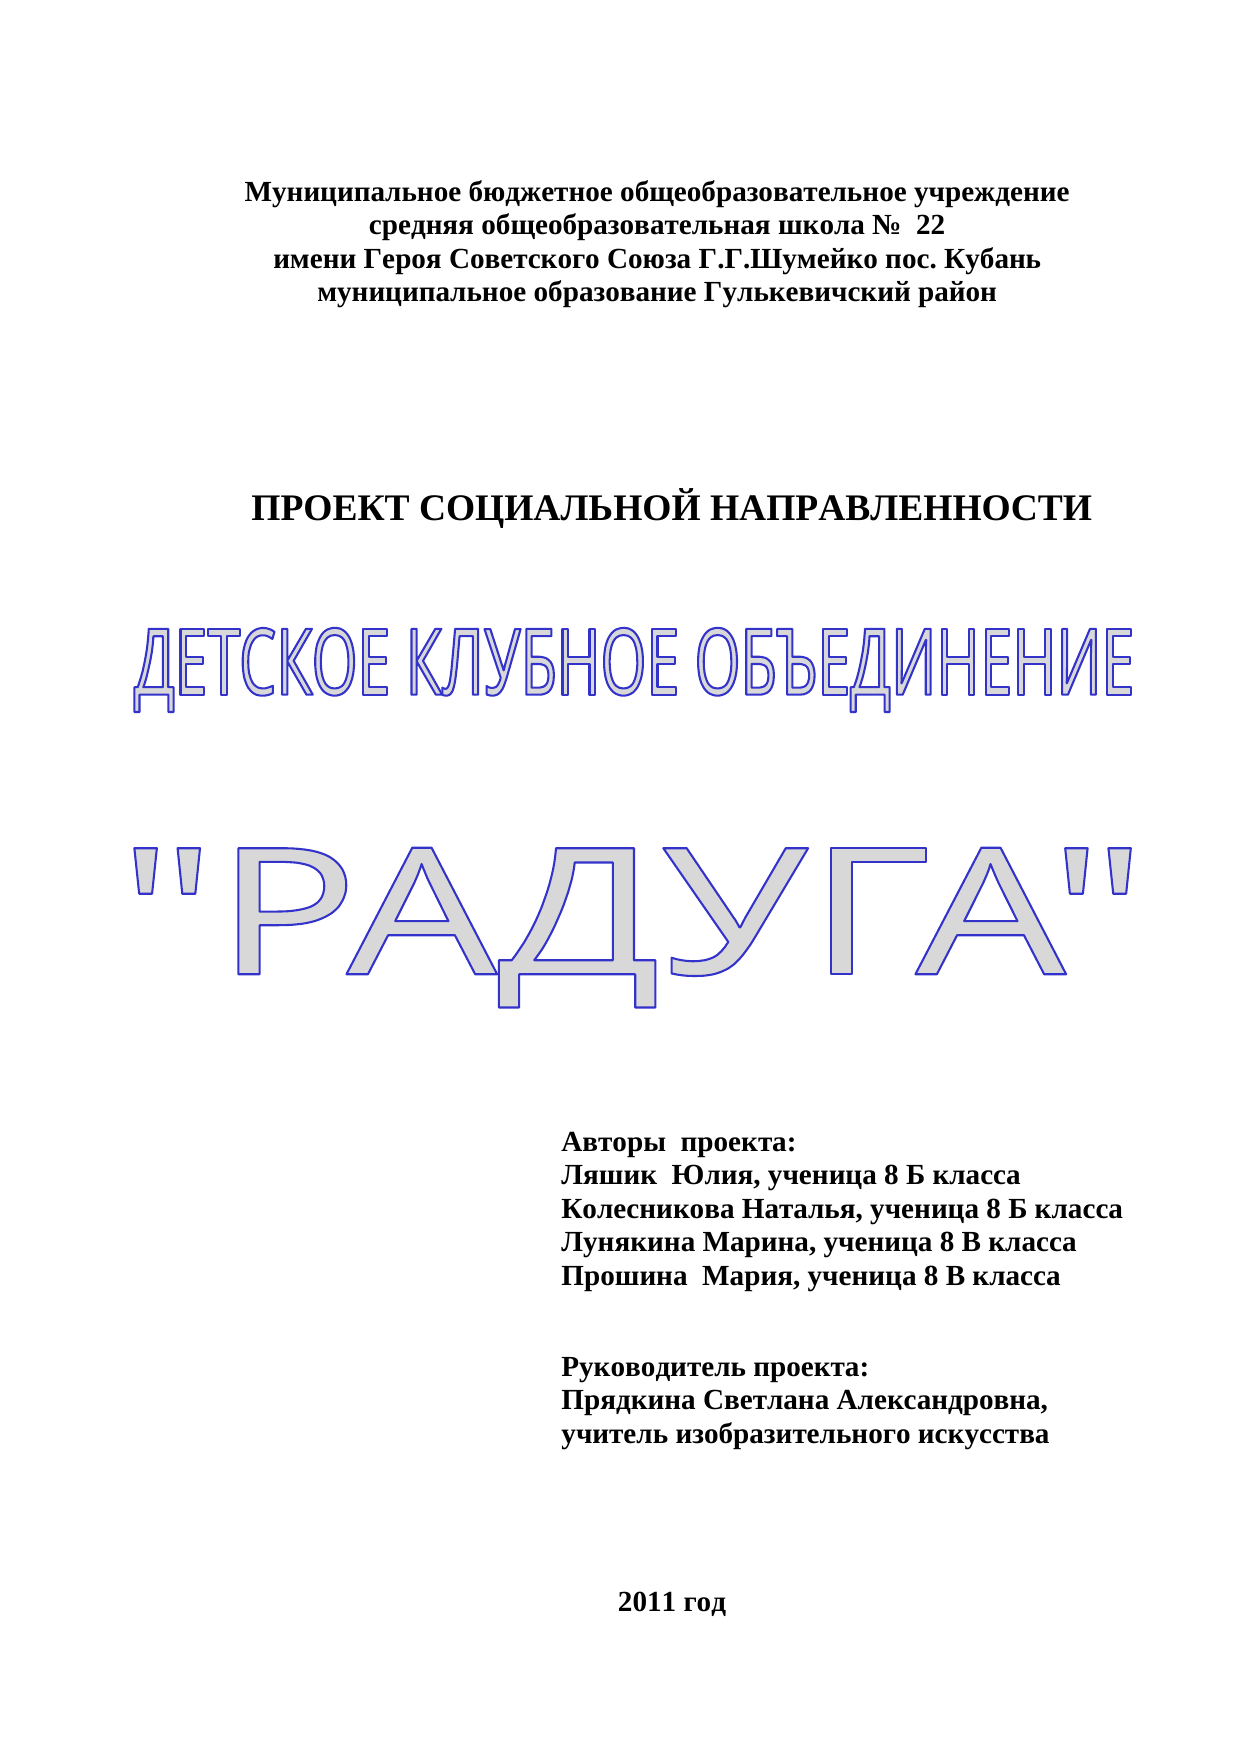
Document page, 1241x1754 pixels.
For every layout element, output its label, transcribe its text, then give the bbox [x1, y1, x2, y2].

text Муниципальное бюджетное общеобразовательное учреждение [133, 174, 1122, 207]
text 2011 год [133, 1584, 1152, 1617]
text Руководитель проекта: [133, 1349, 1152, 1382]
text Лунякина Марина, ученица 8 В класса [561, 1224, 1152, 1258]
text Прошина Мария, ученица 8 В класса [561, 1258, 1152, 1291]
text Авторы проекта: [561, 1124, 1152, 1157]
text учитель изобразительного искусства [133, 1416, 1152, 1449]
text Колесникова Наталья, ученица 8 Б класса [561, 1191, 1152, 1224]
text Прядкина Светлана Александровна, [133, 1382, 1152, 1416]
text средняя общеобразовательная школа № 22 [133, 207, 1122, 241]
text Ляшик Юлия, ученица 8 Б класса [561, 1157, 1152, 1191]
text имени Героя Советского Союза Г.Г.Шумейко пос. Кубань [133, 241, 1122, 274]
text ПРОЕКТ СОЦИАЛЬНОЙ НАПРАВЛЕННОСТИ [133, 485, 1152, 528]
text муниципальное образование Гулькевичский район [133, 274, 1122, 308]
